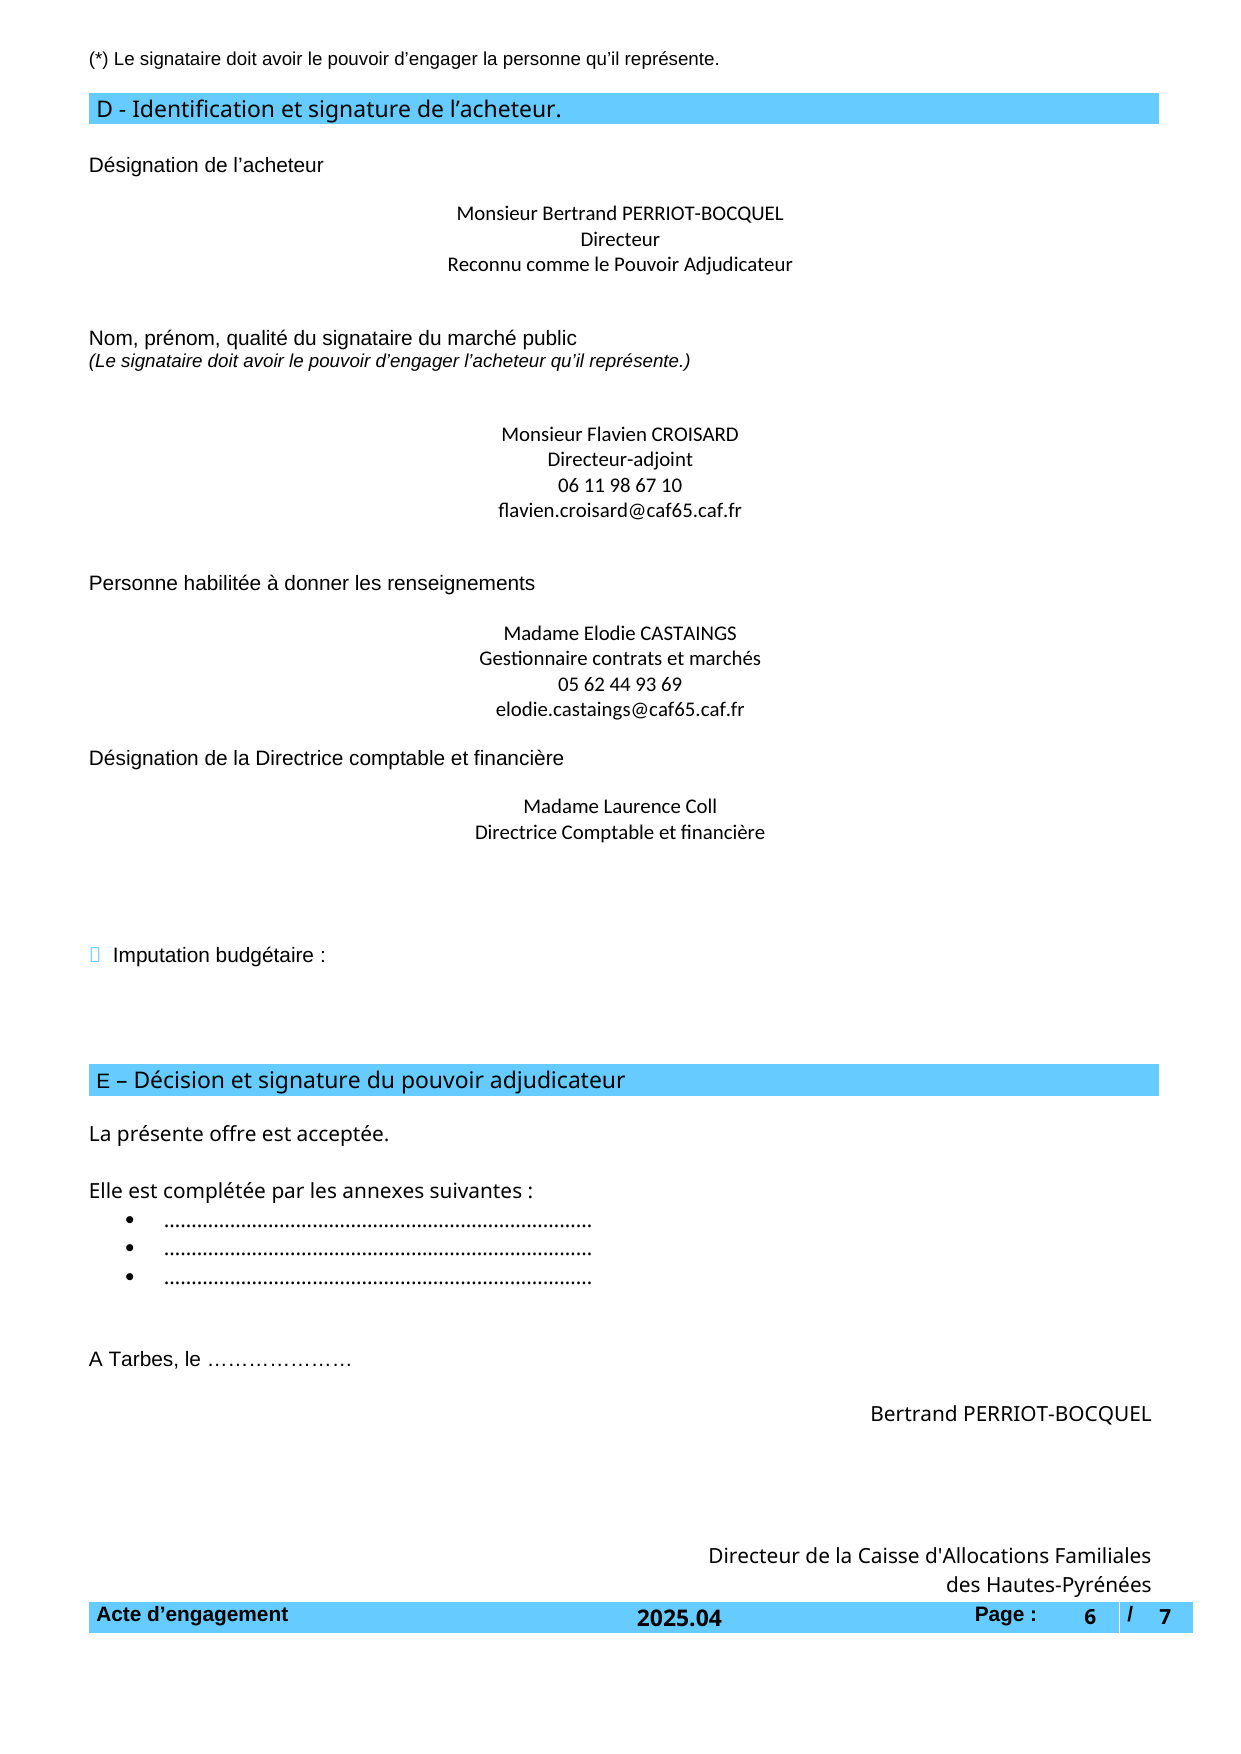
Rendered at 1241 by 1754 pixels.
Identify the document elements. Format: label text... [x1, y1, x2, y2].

text Reconnu comme le Pouvoir Adjudicateur [89, 251, 1152, 277]
table_header D - Identification et signature de l’acheteur. [89, 93, 1159, 124]
table_header E – Décision et signature du pouvoir adjudicateur [89, 1064, 1159, 1096]
text elodie.castaings@caf65.caf.fr [89, 696, 1152, 722]
text Personne habilitée à donner les renseignements [89, 571, 1152, 594]
text Elle est complétée par les annexes suivantes : [89, 1176, 1152, 1205]
text Directeur [89, 226, 1152, 251]
list …………………………………………………………………… [126, 1262, 1152, 1290]
text Gestionnaire contrats et marchés [89, 645, 1152, 671]
text (*) Le signataire doit avoir le pouvoir d’engager la personne qu’il représente. [89, 47, 1152, 69]
list …………………………………………………………………… [126, 1205, 1152, 1233]
text flavien.croisard@caf65.caf.fr [89, 497, 1152, 523]
subtitle Désignation de l’acheteur [89, 152, 1152, 176]
text Directeur de la Caisse d'Allocations Familiales [89, 1542, 1152, 1570]
text (Le signataire doit avoir le pouvoir d’engager l’acheteur qu’il représente.) [89, 350, 1152, 372]
text Directrice Comptable et financière [89, 819, 1152, 844]
text Monsieur Flavien CROISARD [89, 421, 1152, 446]
text Madame Elodie CASTAINGS [89, 620, 1152, 645]
text La présente offre est acceptée. [89, 1119, 1152, 1148]
text  Imputation budgétaire : [89, 940, 1152, 968]
list …………………………………………………………………… [126, 1233, 1152, 1262]
text 06 11 98 67 10 [89, 472, 1152, 497]
text 05 62 44 93 69 [89, 671, 1152, 696]
text Bertrand PERRIOT-BOCQUEL [89, 1399, 1152, 1428]
text des Hautes-Pyrénées [89, 1570, 1152, 1598]
text Directeur-adjoint [89, 446, 1152, 472]
text Nom, prénom, qualité du signataire du marché public [89, 326, 1152, 350]
text A Tarbes, le ………………… [89, 1347, 1152, 1371]
text Monsieur Bertrand PERRIOT-BOCQUEL [89, 200, 1152, 226]
text Désignation de la Directrice comptable et financière [89, 746, 1152, 769]
text Madame Laurence Coll [89, 793, 1152, 819]
